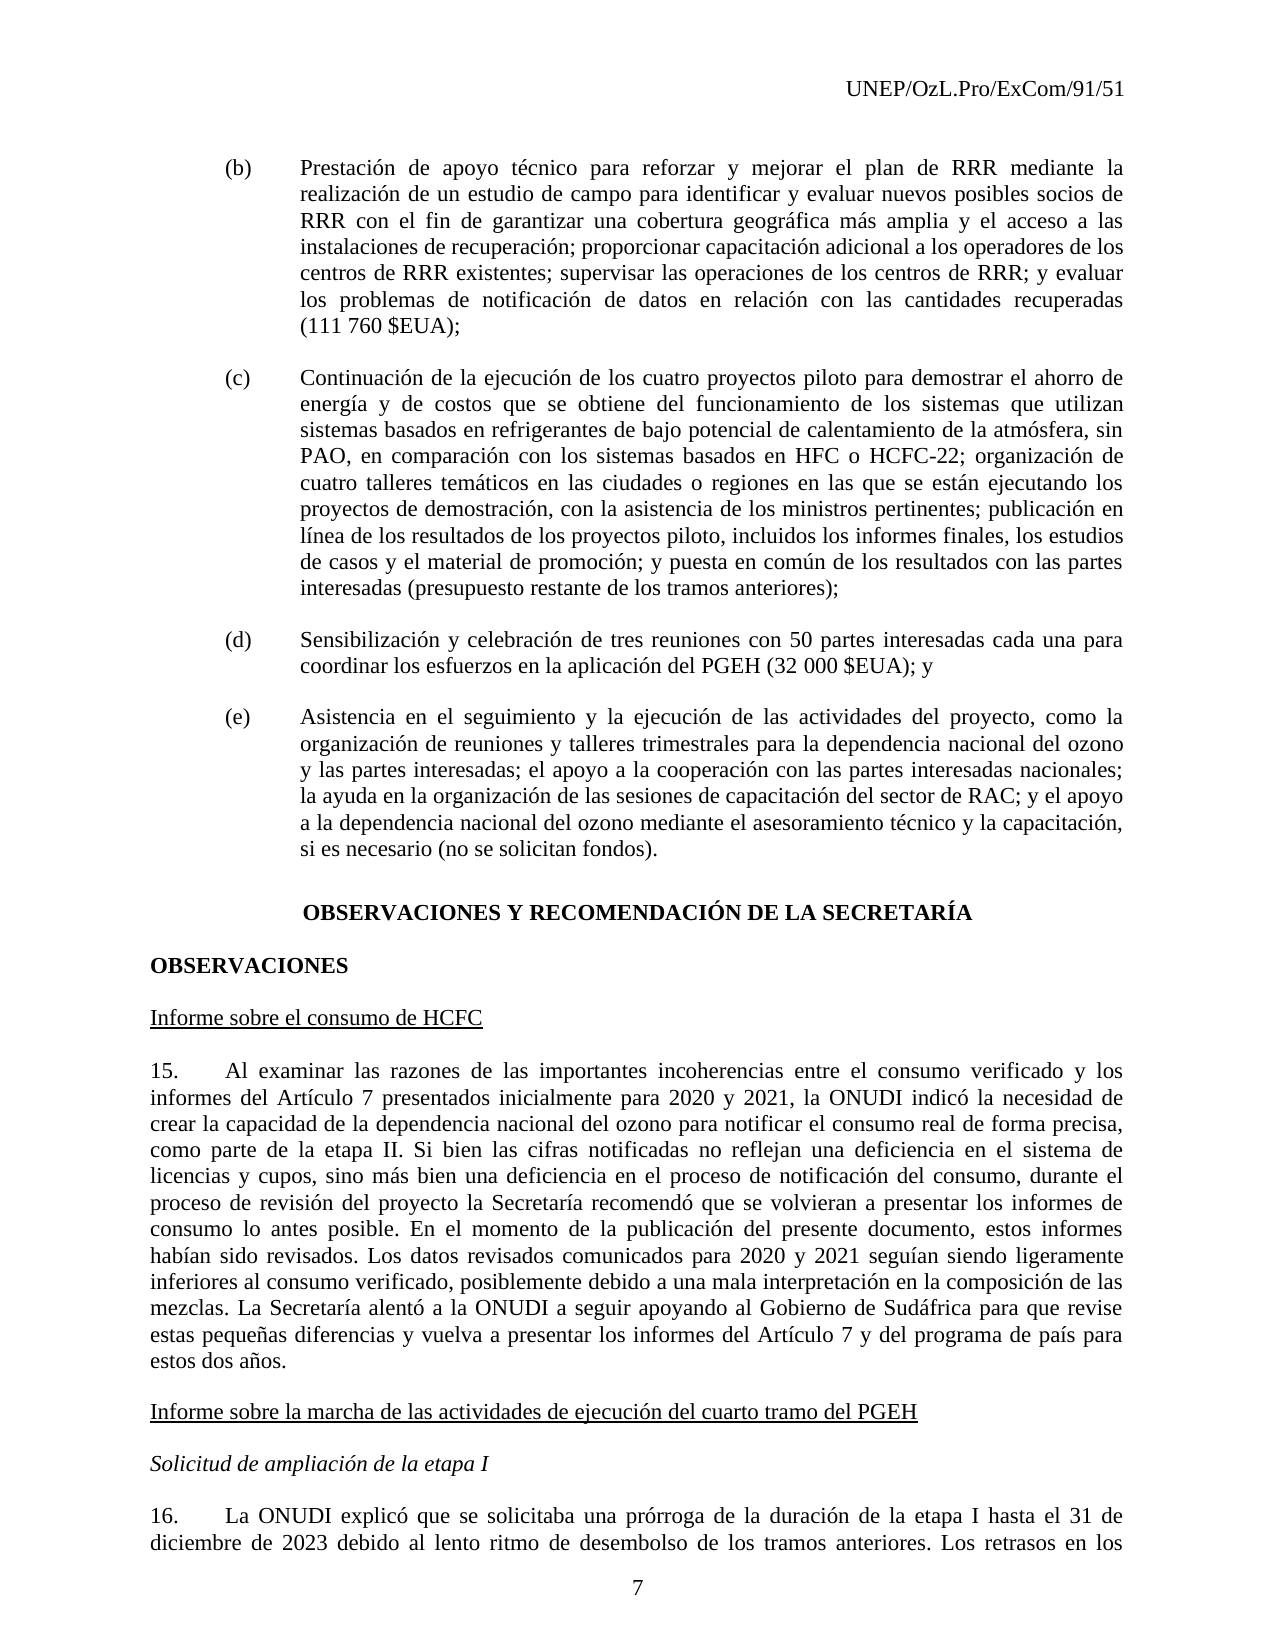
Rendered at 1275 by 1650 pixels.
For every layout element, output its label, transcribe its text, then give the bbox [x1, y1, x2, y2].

subtitle Continuación de la ejecución de los cuatro proyectos piloto para demostrar el ahorro de energía y de costos que se obtiene del funcionamiento de los sistemas que utilizan sistemas basados en refrigerantes de bajo potencial de calentamiento de la atmósfera, sin PAO, en comparación con los sistemas basados en HFC o HCFC-22; organización de cuatro talleres temáticos en las ciudades o regiones en las que se están ejecutando los proyectos de demostración, con la asistencia de los ministros pertinentes; publicación en línea de los resultados de los proyectos piloto, incluidos los informes finales, los estudios de casos y el material de promoción; y puesta en común de los resultados con las partes interesadas (presupuesto restante de los tramos anteriores); [225, 363, 1125, 601]
text Informe sobre el consumo de HCFC [150, 1004, 1125, 1031]
subtitle Prestación de apoyo técnico para reforzar y mejorar el plan de RRR mediante la realización de un estudio de campo para identificar y evaluar nuevos posibles socios de RRR con el fin de garantizar una cobertura geográfica más amplia y el acceso a las instalaciones de recuperación; proporcionar capacitación adicional a los operadores de los centros de RRR existentes; supervisar las operaciones de los centros de RRR; y evaluar los problemas de notificación de datos en relación con las cantidades recuperadas (111 760 $EUA); [225, 154, 1125, 338]
subtitle Asistencia en el seguimiento y la ejecución de las actividades del proyecto, como la organización de reuniones y talleres trimestrales para la dependencia nacional del ozono y las partes interesadas; el apoyo a la cooperación con las partes interesadas nacionales; la ayuda en la organización de las sesiones de capacitación del sector de RAC; y el apoyo a la dependencia nacional del ozono mediante el asesoramiento técnico y la capacitación, si es necesario (no se solicitan fondos). [225, 703, 1125, 862]
subtitle Informe sobre la marcha de las actividades de ejecución del cuarto tramo del PGEH [150, 1398, 1125, 1425]
text Solicitud de ampliación de la etapa I [150, 1450, 1125, 1476]
text OBSERVACIONES Y RECOMENDACIÓN DE LA SECRETARÍA [150, 899, 1125, 925]
subtitle Al examinar las razones de las importantes incoherencias entre el consumo verificado y los informes del Artículo 7 presentados inicialmente para 2020 y 2021, la ONUDI indicó la necesidad de crear la capacidad de la dependencia nacional del ozono para notificar el consumo real de forma precisa, como parte de la etapa II. Si bien las cifras notificadas no reflejan una deficiencia en el sistema de licencias y cupos, sino más bien una deficiencia en el proceso de notificación del consumo, durante el proceso de revisión del proyecto la Secretaría recomendó que se volvieran a presentar los informes de consumo lo antes posible. En el momento de la publicación del presente documento, estos informes habían sido revisados. Los datos revisados comunicados para 2020 y 2021 seguían siendo ligeramente inferiores al consumo verificado, posiblemente debido a una mala interpretación en la composición de las mezclas. La Secretaría alentó a la ONUDI a seguir apoyando al Gobierno de Sudáfrica para que revise estas pequeñas diferencias y vuelva a presentar los informes del Artículo 7 y del programa de país para estos dos años. [150, 1057, 1125, 1373]
subtitle Sensibilización y celebración de tres reuniones con 50 partes interesadas cada una para coordinar los esfuerzos en la aplicación del PGEH (32 000 $EUA); y [225, 626, 1125, 678]
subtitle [150, 1502, 1125, 1555]
text OBSERVACIONES [150, 952, 1125, 978]
